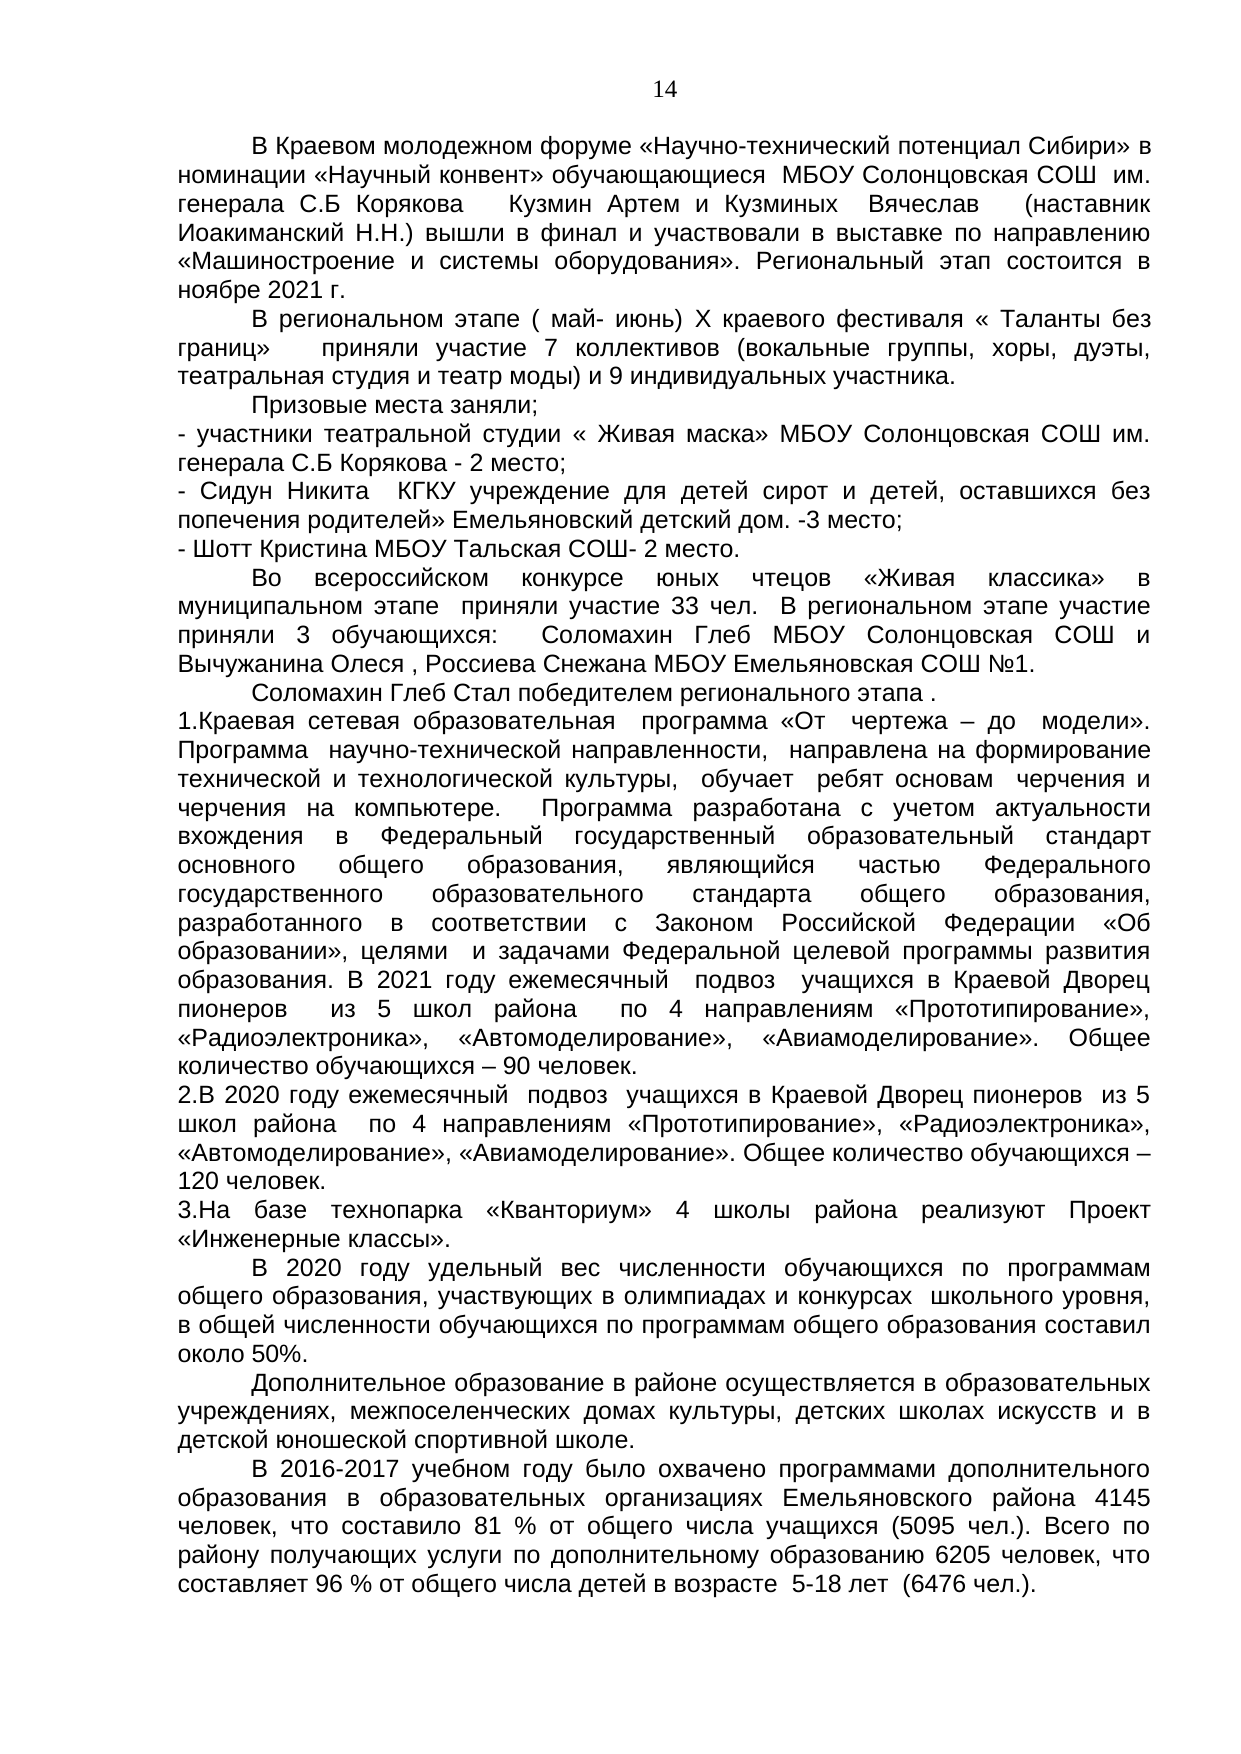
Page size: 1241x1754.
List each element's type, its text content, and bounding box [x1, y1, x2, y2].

text В региональном этапе ( май- июнь) X краевого фестиваля « Таланты без границ» приняли участие 7 коллективов (вокальные группы, хоры, дуэты, театральная студия и театр моды) и 9 индивидуальных участника. [177, 304, 1152, 390]
text 1.Краевая сетевая образовательная программа «От чертежа – до модели». Программа научно-технической направленности, направлена на формирование технической и технологической культуры, обучает ребят основам черчения и черчения на компьютере. Программа разработана с учетом актуальности вхождения в Федеральный государственный образовательный стандарт основного общего образования, являющийся частью Федерального государственного образовательного стандарта общего образования, разработанного в соответствии с Законом Российской Федерации «Об образовании», целями и задачами Федеральной целевой программы развития образования. В 2021 году ежемесячный подвоз учащихся в Краевой Дворец пионеров из 5 школ района по 4 направлениям «Прототипирование», «Радиоэлектроника», «Автомоделирование», «Авиамоделирование». Общее количество обучающихся – 90 человек. [177, 706, 1152, 1080]
text 2.В 2020 году ежемесячный подвоз учащихся в Краевой Дворец пионеров из 5 школ района по 4 направлениям «Прототипирование», «Радиоэлектроника», «Автомоделирование», «Авиамоделирование». Общее количество обучающихся – 120 человек. [177, 1080, 1152, 1195]
text - Сидун Никита КГКУ учреждение для детей сирот и детей, оставшихся без попечения родителей» Емельяновский детский дом. -3 место; [177, 476, 1152, 534]
text В 2020 году удельный вес численности обучающихся по программам общего образования, участвующих в олимпиадах и конкурсах школьного уровня, в общей численности обучающихся по программам общего образования составил около 50%. [177, 1253, 1152, 1368]
text Дополнительное образование в районе осуществляется в образовательных учреждениях, межпоселенческих домах культуры, детских школах искусств и в детской юношеской спортивной школе. [177, 1368, 1152, 1454]
text - Шотт Кристина МБОУ Тальская СОШ- 2 место. [177, 534, 1152, 563]
text В Краевом молодежном форуме «Научно-технический потенциал Сибири» в номинации «Научный конвент» обучающающиеся МБОУ Солонцовская СОШ им. генерала С.Б Корякова Кузмин Артем и Кузминых Вячеслав (наставник Иоакиманский Н.Н.) вышли в финал и участвовали в выставке по направлению «Машиностроение и системы оборудования». Региональный этап состоится в ноябре 2021 г. [177, 131, 1152, 304]
text Призовые места заняли; [177, 390, 1152, 419]
text В 2016-2017 учебном году было охвачено программами дополнительного образования в образовательных организациях Емельяновского района 4145 человек, что составило 81 % от общего числа учащихся (5095 чел.). Всего по району получающих услуги по дополнительному образованию 6205 человек, что составляет 96 % от общего числа детей в возрасте 5-18 лет (6476 чел.). [177, 1454, 1152, 1598]
text Соломахин Глеб Стал победителем регионального этапа . [177, 678, 1152, 706]
text 3.На базе технопарка «Кванториум» 4 школы района реализуют Проект «Инженерные классы». [177, 1195, 1152, 1253]
text Во всероссийском конкурсе юных чтецов «Живая классика» в муниципальном этапе приняли участие 33 чел. В региональном этапе участие приняли 3 обучающихся: Соломахин Глеб МБОУ Солонцовская СОШ и Вычужанина Олеся , Россиева Снежана МБОУ Емельяновская СОШ №1. [177, 563, 1152, 678]
text - участники театральной студии « Живая маска» МБОУ Солонцовская СОШ им. генерала С.Б Корякова - 2 место; [177, 419, 1152, 476]
